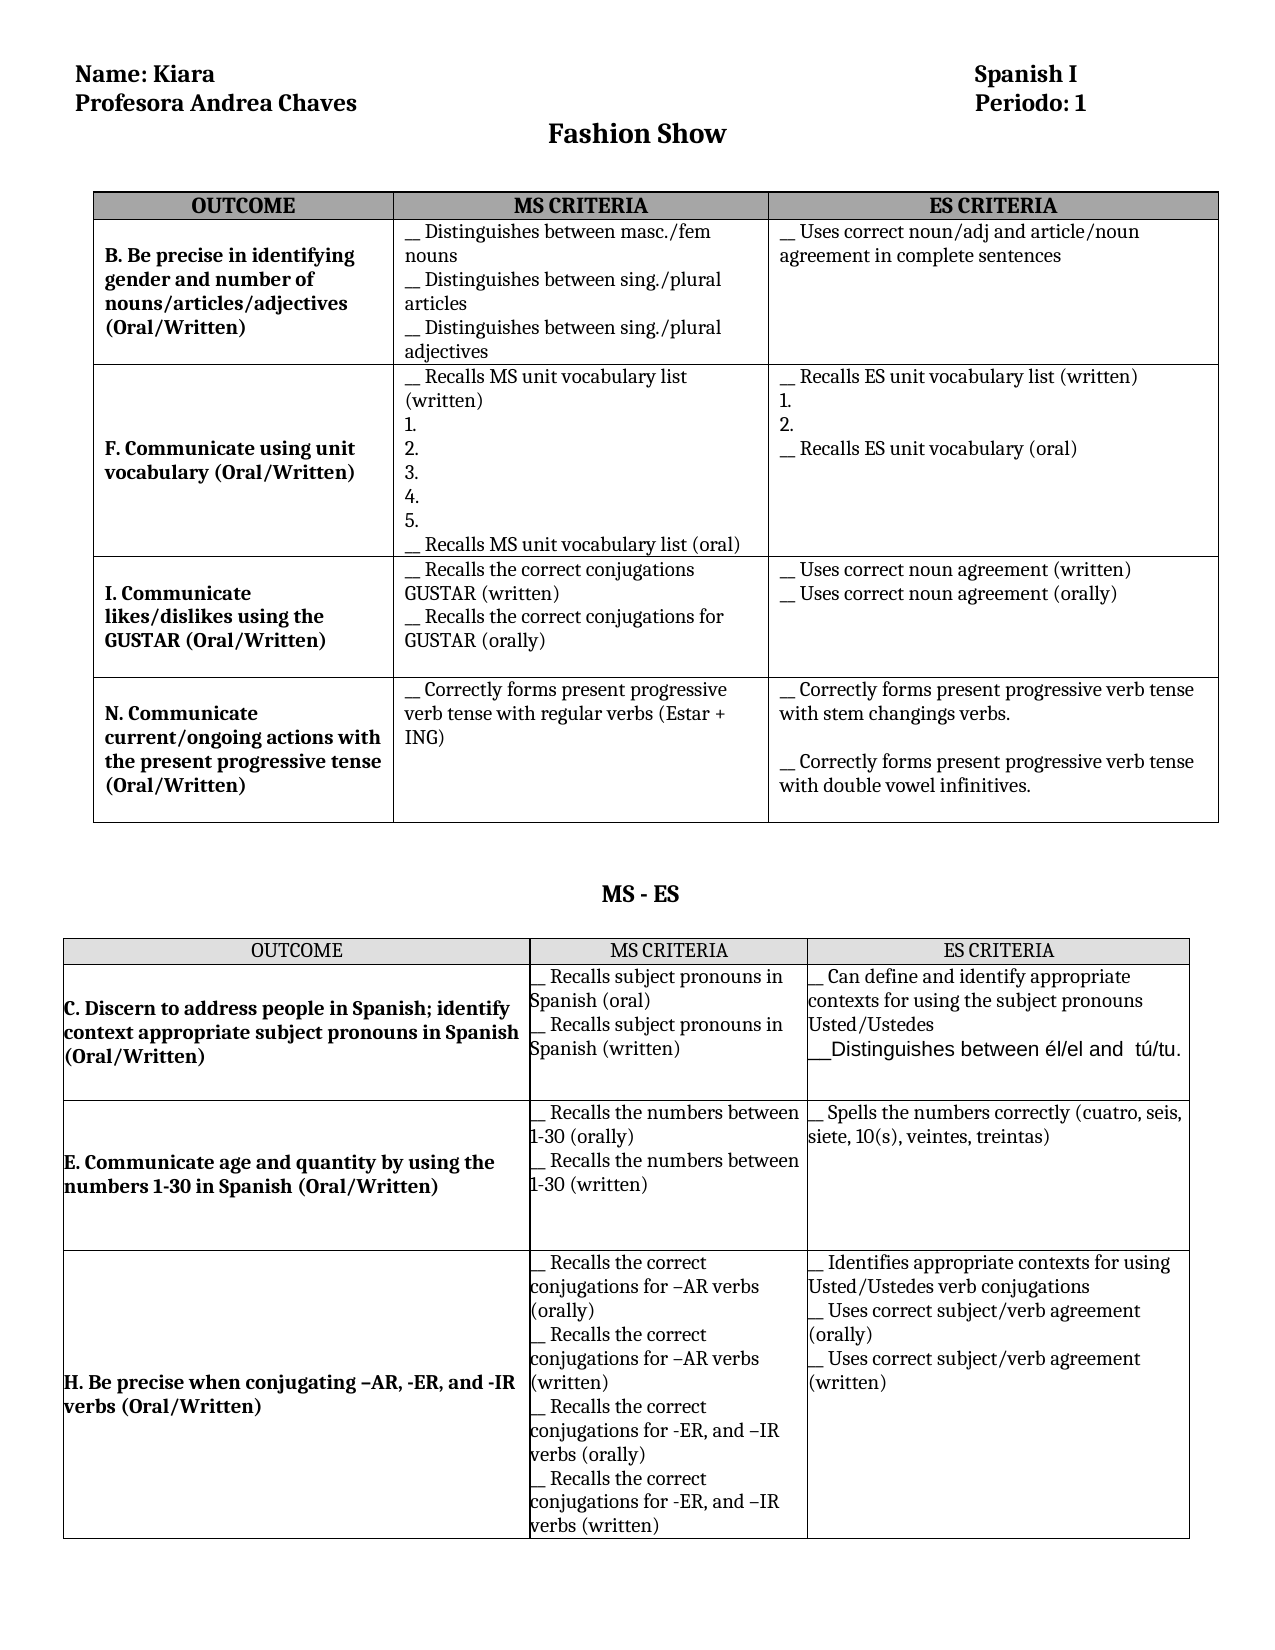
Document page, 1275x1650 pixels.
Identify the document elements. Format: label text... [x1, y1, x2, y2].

table_header MS CRITERIA [394, 193, 768, 219]
table_cell __ Recalls the numbers between 1-30 (orally) __ Recalls the numbers between 1-30 (written) [531, 1101, 807, 1249]
table_cell __ Recalls ES unit vocabulary list (written) 1. 2. __ Recalls ES unit vocabulary (oral) [769, 365, 1218, 556]
table_cell __ Recalls the correct conjugations for –AR verbs (orally) __ Recalls the correct conjugations for –AR verbs (written) __ Recalls the correct conjugations for -ER, and –IR verbs (orally) __ Recalls the correct conjugations for -ER, and –IR verbs (written) [531, 1251, 807, 1538]
table_cell C. Discern to address people in Spanish; identify context appropriate subject pronouns in Spanish (Oral/Written) [64, 965, 529, 1099]
table_header OUTCOME [94, 193, 393, 219]
table_cell __ Correctly forms present progressive verb tense with regular verbs (Estar + ING) [394, 678, 768, 822]
table_cell __ Spells the numbers correctly (cuatro, seis, siete, 10(s), veintes, treintas) [808, 1101, 1189, 1249]
table_cell N. Communicate current/ongoing actions with the present progressive tense (Oral/Written) [94, 678, 393, 822]
table_cell H. Be precise when conjugating –AR, -ER, and -IR verbs (Oral/Written) [64, 1251, 529, 1538]
table_cell __ Uses correct noun agreement (written) __ Uses correct noun agreement (orally) [769, 557, 1218, 677]
table_cell E. Communicate age and quantity by using the numbers 1-30 in Spanish (Oral/Written) [64, 1101, 529, 1249]
table_header ES CRITERIA [769, 193, 1218, 219]
table_cell F. Communicate using unit vocabulary (Oral/Written) [94, 365, 393, 556]
table_cell __ Recalls MS unit vocabulary list (written) 1. 2. 3. 4. 5. __ Recalls MS unit vocabulary list (oral) [394, 365, 768, 556]
table_cell __ Uses correct noun/adj and article/noun agreement in complete sentences [769, 220, 1218, 363]
table_header MS CRITERIA [531, 939, 807, 964]
table_cell B. Be precise in identifying gender and number of nouns/articles/adjectives (Oral/Written) [94, 220, 393, 363]
table_cell I. Communicate likes/dislikes using the GUSTAR (Oral/Written) [94, 557, 393, 677]
text Fashion Show [75, 117, 1200, 151]
table_cell __ Can define and identify appropriate contexts for using the subject pronouns Usted/Ustedes __Distinguishes between él/el and tú/tu. [808, 965, 1189, 1099]
table_header ES CRITERIA [808, 939, 1189, 964]
text Name: Kiara Spanish I [75, 60, 1200, 89]
text Profesora Andrea Chaves Periodo: 1 [75, 89, 1200, 117]
table_cell __ Identifies appropriate contexts for using Usted/Ustedes verb conjugations __ Uses correct subject/verb agreement (orally) __ Uses correct subject/verb agreement (written) [808, 1251, 1189, 1538]
table_cell __ Recalls subject pronouns in Spanish (oral) __ Recalls subject pronouns in Spanish (written) [531, 965, 807, 1099]
table_cell __ Recalls the correct conjugations GUSTAR (written) __ Recalls the correct conjugations for GUSTAR (orally) [394, 557, 768, 677]
table_header OUTCOME [64, 939, 529, 964]
table_cell __ Correctly forms present progressive verb tense with stem changings verbs. __ Correctly forms present progressive verb tense with double vowel infinitives. [769, 678, 1218, 822]
table_cell __ Distinguishes between masc./fem nouns __ Distinguishes between sing./plural articles __ Distinguishes between sing./plural adjectives [394, 220, 768, 363]
text MS - ES [75, 880, 1200, 909]
